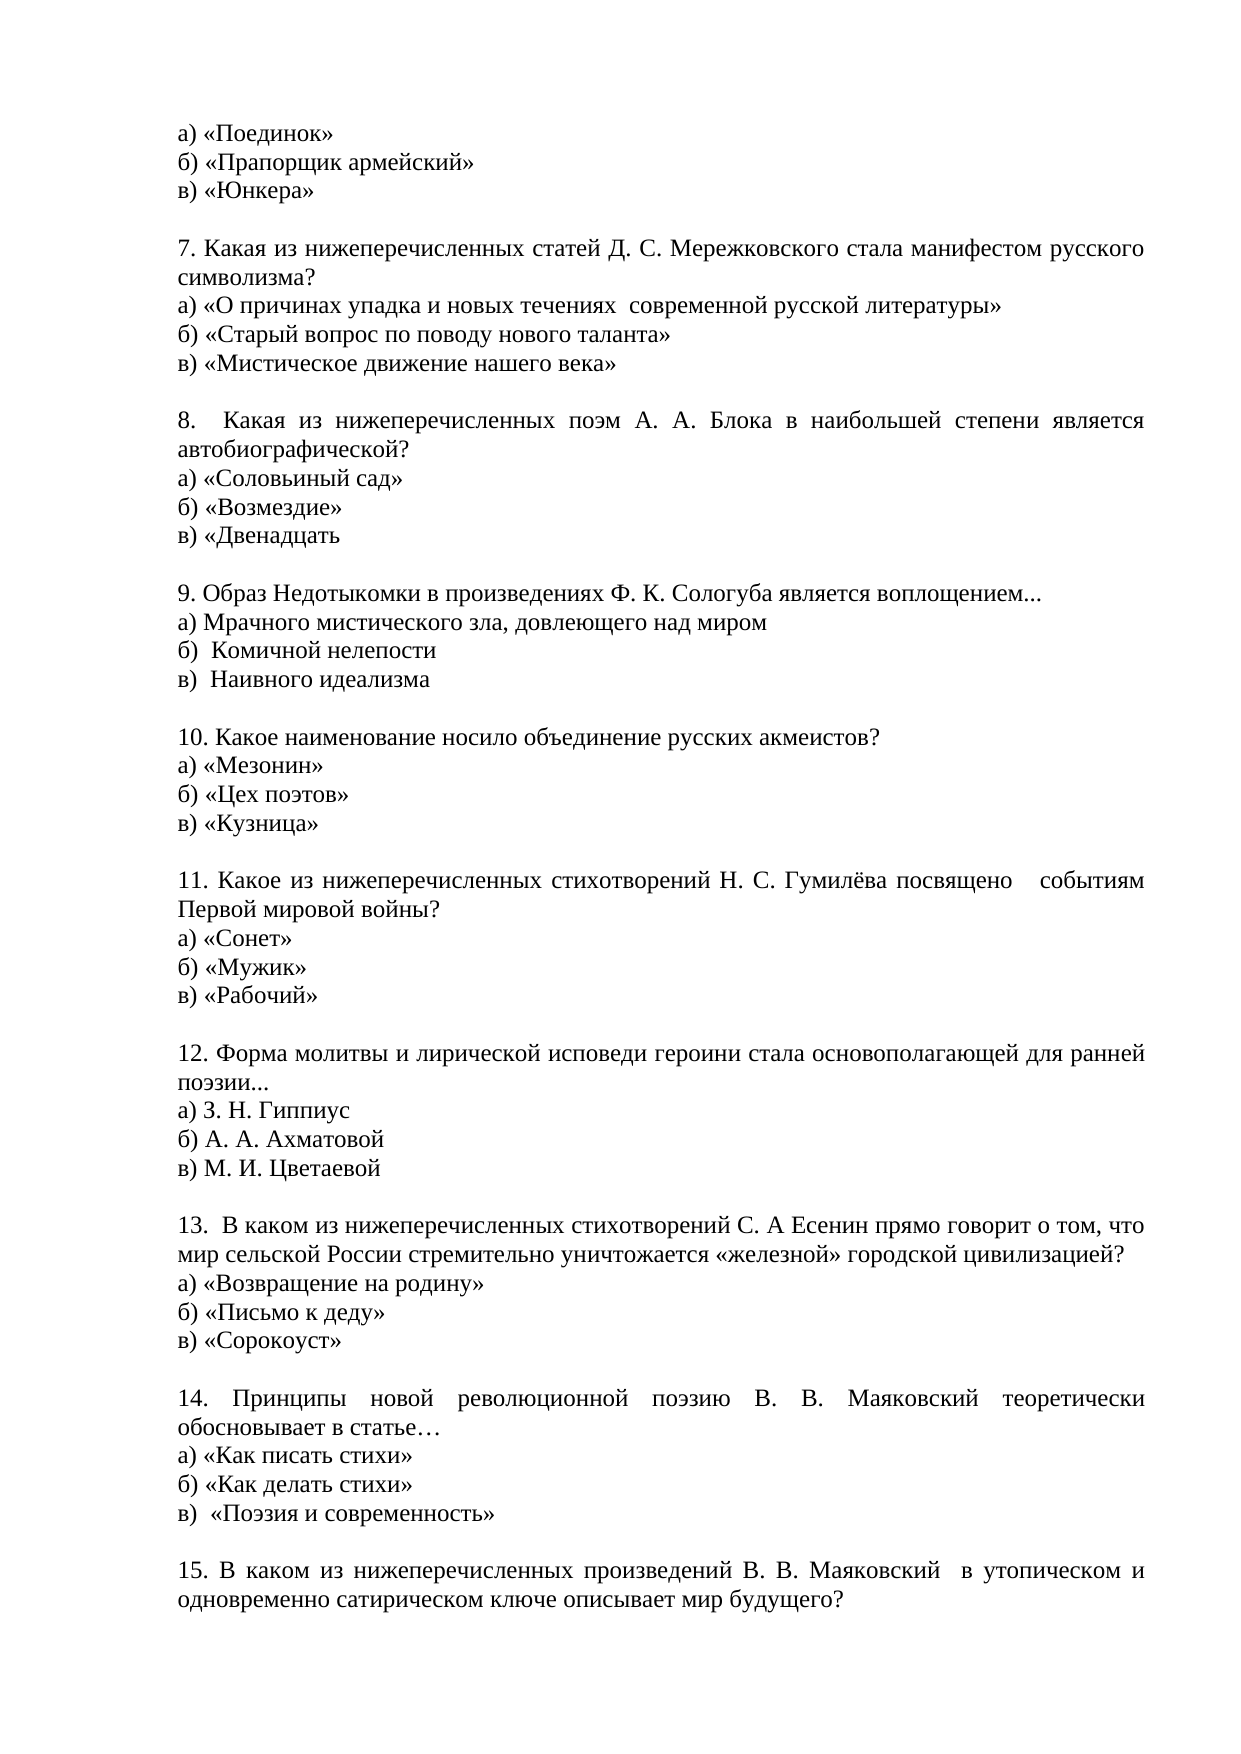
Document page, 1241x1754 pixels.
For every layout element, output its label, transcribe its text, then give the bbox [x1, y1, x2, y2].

text б) А. А. Ахматовой [177, 1124, 1146, 1153]
text а) «Поединок» [177, 118, 1146, 147]
text а) Мрачного мистического зла, довлеющего над миром [177, 607, 1146, 636]
text 8. Какая из нижеперечисленных поэм А. А. Блока в наибольшей степени является автобиографической? [177, 406, 1146, 463]
text а) «Сонет» [177, 923, 1146, 952]
text 7. Какая из нижеперечисленных статей Д. С. Мережковского стала манифестом русского символизма? [177, 233, 1146, 291]
text б) «Возмездие» [177, 492, 1146, 521]
text в) «Мистическое движение нашего века» [177, 348, 1146, 377]
text в) М. И. Цветаевой [177, 1153, 1146, 1182]
text 9. Образ Недотыкомки в произведениях Ф. К. Сологуба является воплощением... [177, 578, 1146, 607]
text в) Наивного идеализма [177, 664, 1146, 693]
text в) «Двенадцать [177, 521, 1146, 549]
text в) «Поэзия и современность» [177, 1498, 1146, 1527]
text б) «Письмо к деду» [177, 1297, 1146, 1326]
text б) Комичной нелепости [177, 636, 1146, 664]
text а) «Как писать стихи» [177, 1441, 1146, 1469]
text а) «О причинах упадка и новых течениях современной русской литературы» [177, 291, 1146, 319]
text 15. В каком из нижеперечисленных произведений В. В. Маяковский в утопическом и одновременно сатирическом ключе описывает мир будущего? [177, 1556, 1146, 1613]
text б) «Прапорщик армейский» [177, 147, 1146, 176]
text 14. Принципы новой революционной поэзию В. В. Маяковский теоретически обосновывает в статье… [177, 1383, 1146, 1441]
text а) «Возвращение на родину» [177, 1268, 1146, 1297]
text б) «Мужик» [177, 952, 1146, 981]
text б) «Старый вопрос по поводу нового таланта» [177, 319, 1146, 348]
text а) «Мезонин» [177, 751, 1146, 779]
text в) «Рабочий» [177, 981, 1146, 1009]
text а) З. Н. Гиппиус [177, 1096, 1146, 1124]
text б) «Цех поэтов» [177, 779, 1146, 808]
text в) «Юнкера» [177, 176, 1146, 204]
text б) «Как делать стихи» [177, 1469, 1146, 1498]
text 11. Какое из нижеперечисленных стихотворений Н. С. Гумилёва посвящено событиям Первой мировой войны? [177, 866, 1146, 923]
text в) «Кузница» [177, 808, 1146, 837]
text в) «Сорокоуст» [177, 1326, 1146, 1354]
text а) «Соловьиный сад» [177, 463, 1146, 492]
text 10. Какое наименование носило объединение русских акмеистов? [177, 722, 1146, 751]
text 12. Форма молитвы и лирической исповеди героини стала основополагающей для ранней поэзии... [177, 1038, 1146, 1096]
text 13. В каком из нижеперечисленных стихотворений С. А Есенин прямо говорит о том, что мир сельской России стремительно уничтожается «железной» городской цивилизацией? [177, 1211, 1146, 1268]
